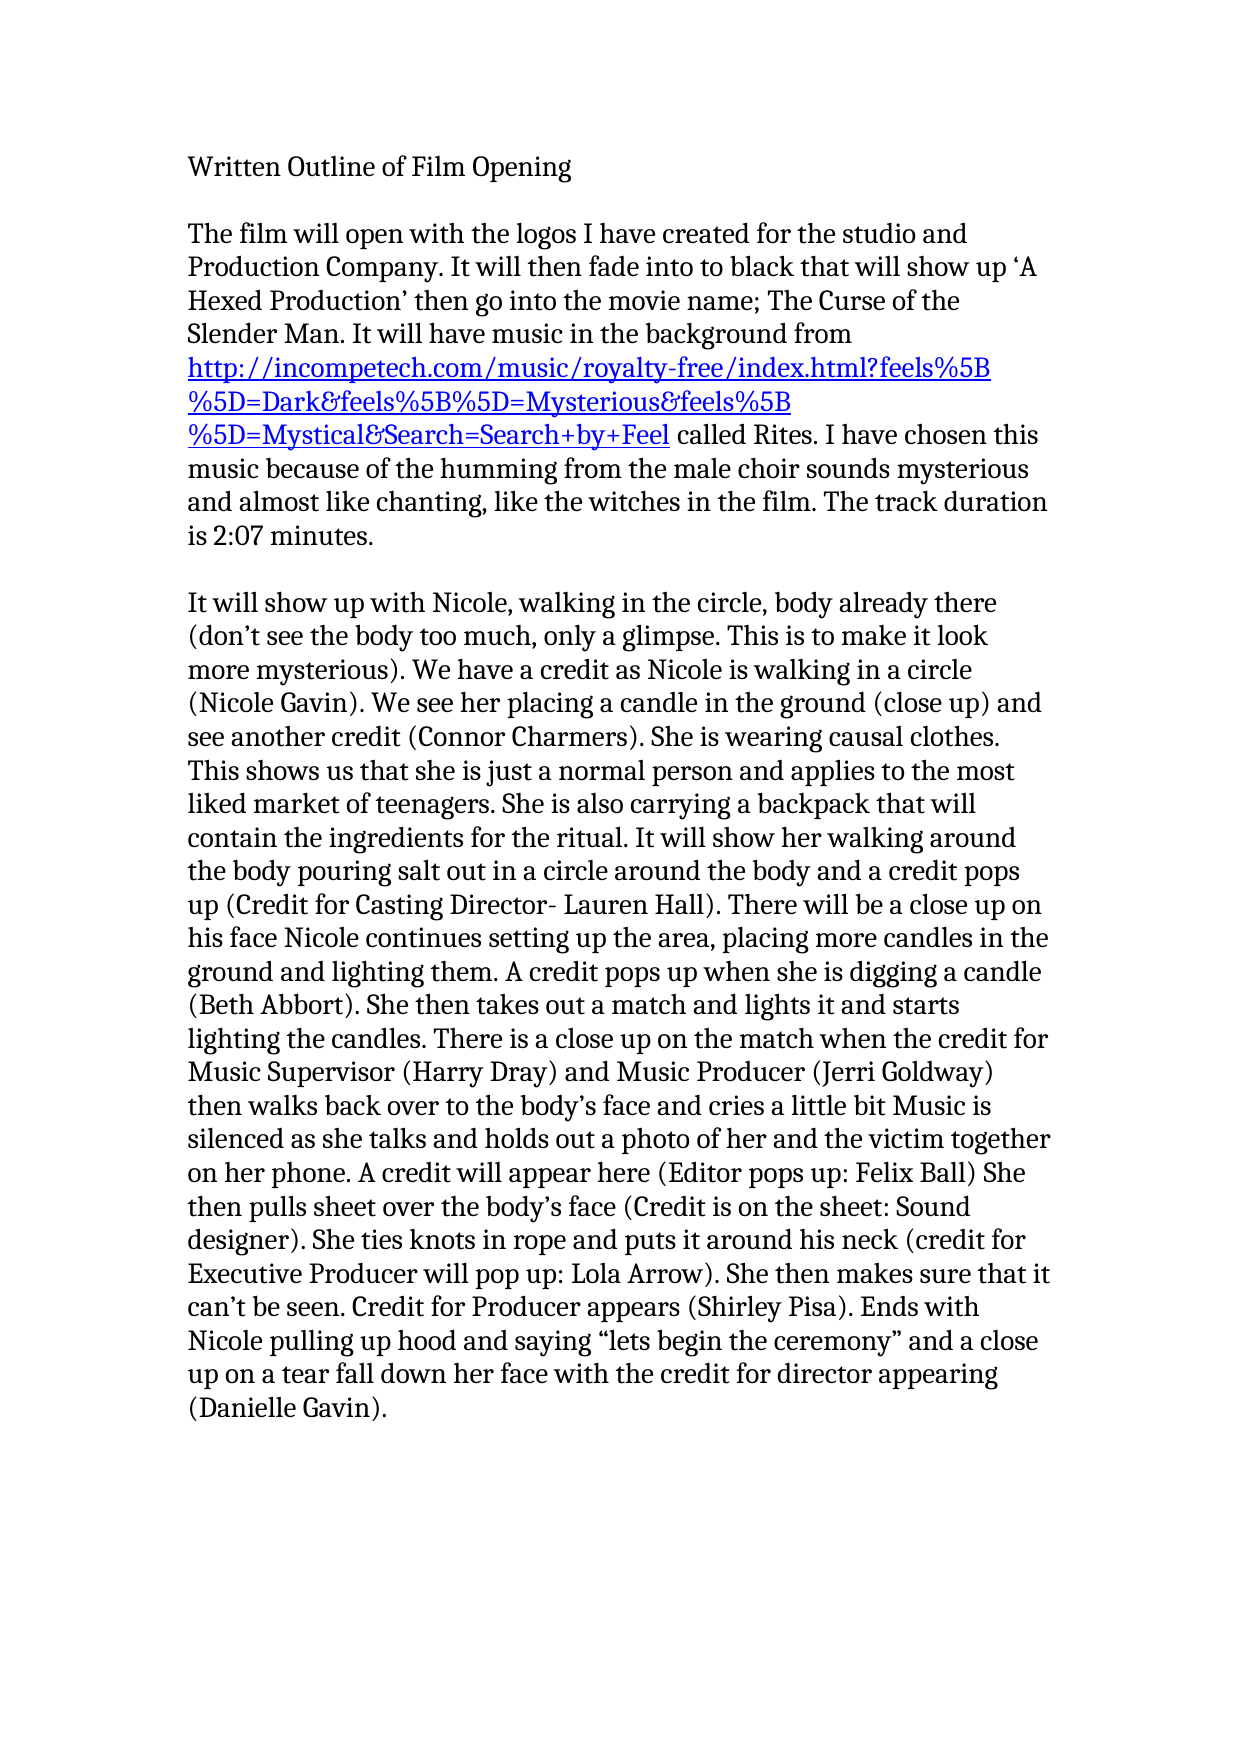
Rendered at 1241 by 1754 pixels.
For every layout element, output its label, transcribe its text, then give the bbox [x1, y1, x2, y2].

text It will show up with Nicole, walking in the circle, body already there (don’t see the body too much, only a glimpse. This is to make it look more mysterious). We have a credit as Nicole is walking in a circle (Nicole Gavin). We see her placing a candle in the ground (close up) and see another credit (Connor Charmers). She is wearing causal clothes. This shows us that she is just a normal person and applies to the most liked market of teenagers. She is also carrying a backpack that will contain the ingredients for the ritual. It will show her walking around the body pouring salt out in a circle around the body and a credit pops up (Credit for Casting Director- Lauren Hall). There will be a close up on his face Nicole continues setting up the area, placing more candles in the ground and lighting them. A credit pops up when she is digging a candle (Beth Abbort). She then takes out a match and lights it and starts lighting the candles. There is a close up on the match when the credit for Music Supervisor (Harry Dray) and Music Producer (Jerri Goldway) then walks back over to the body’s face and cries a little bit Music is silenced as she talks and holds out a photo of her and the victim together on her phone. A credit will appear here (Editor pops up: Felix Ball) She then pulls sheet over the body’s face (Credit is on the sheet: Sound designer). She ties knots in rope and puts it around his neck (credit for Executive Producer will pop up: Lola Arrow). She then makes sure that it can’t be seen. Credit for Producer appears (Shirley Pisa). Ends with Nicole pulling up hood and saying “lets begin the ceremony” and a close up on a tear fall down her face with the credit for director appearing (Danielle Gavin). [187, 586, 1053, 1424]
text Written Outline of Film Opening [187, 150, 1053, 183]
text The film will open with the logos I have created for the studio and Production Company. It will then fade into to black that will show up ‘A Hexed Production’ then go into the movie name; The Curse of the Slender Man. It will have music in the background from http://incompetech.com/music/royalty-free/index.html?feels%5B%5D=Dark&feels%5B%5D=Mysterious&feels%5B%5D=Mystical&Search=Search+by+Feel called Rites. I have chosen this music because of the humming from the male choir sounds mysterious and almost like chanting, like the witches in the film. The track duration is 2:07 minutes. [187, 217, 1053, 552]
